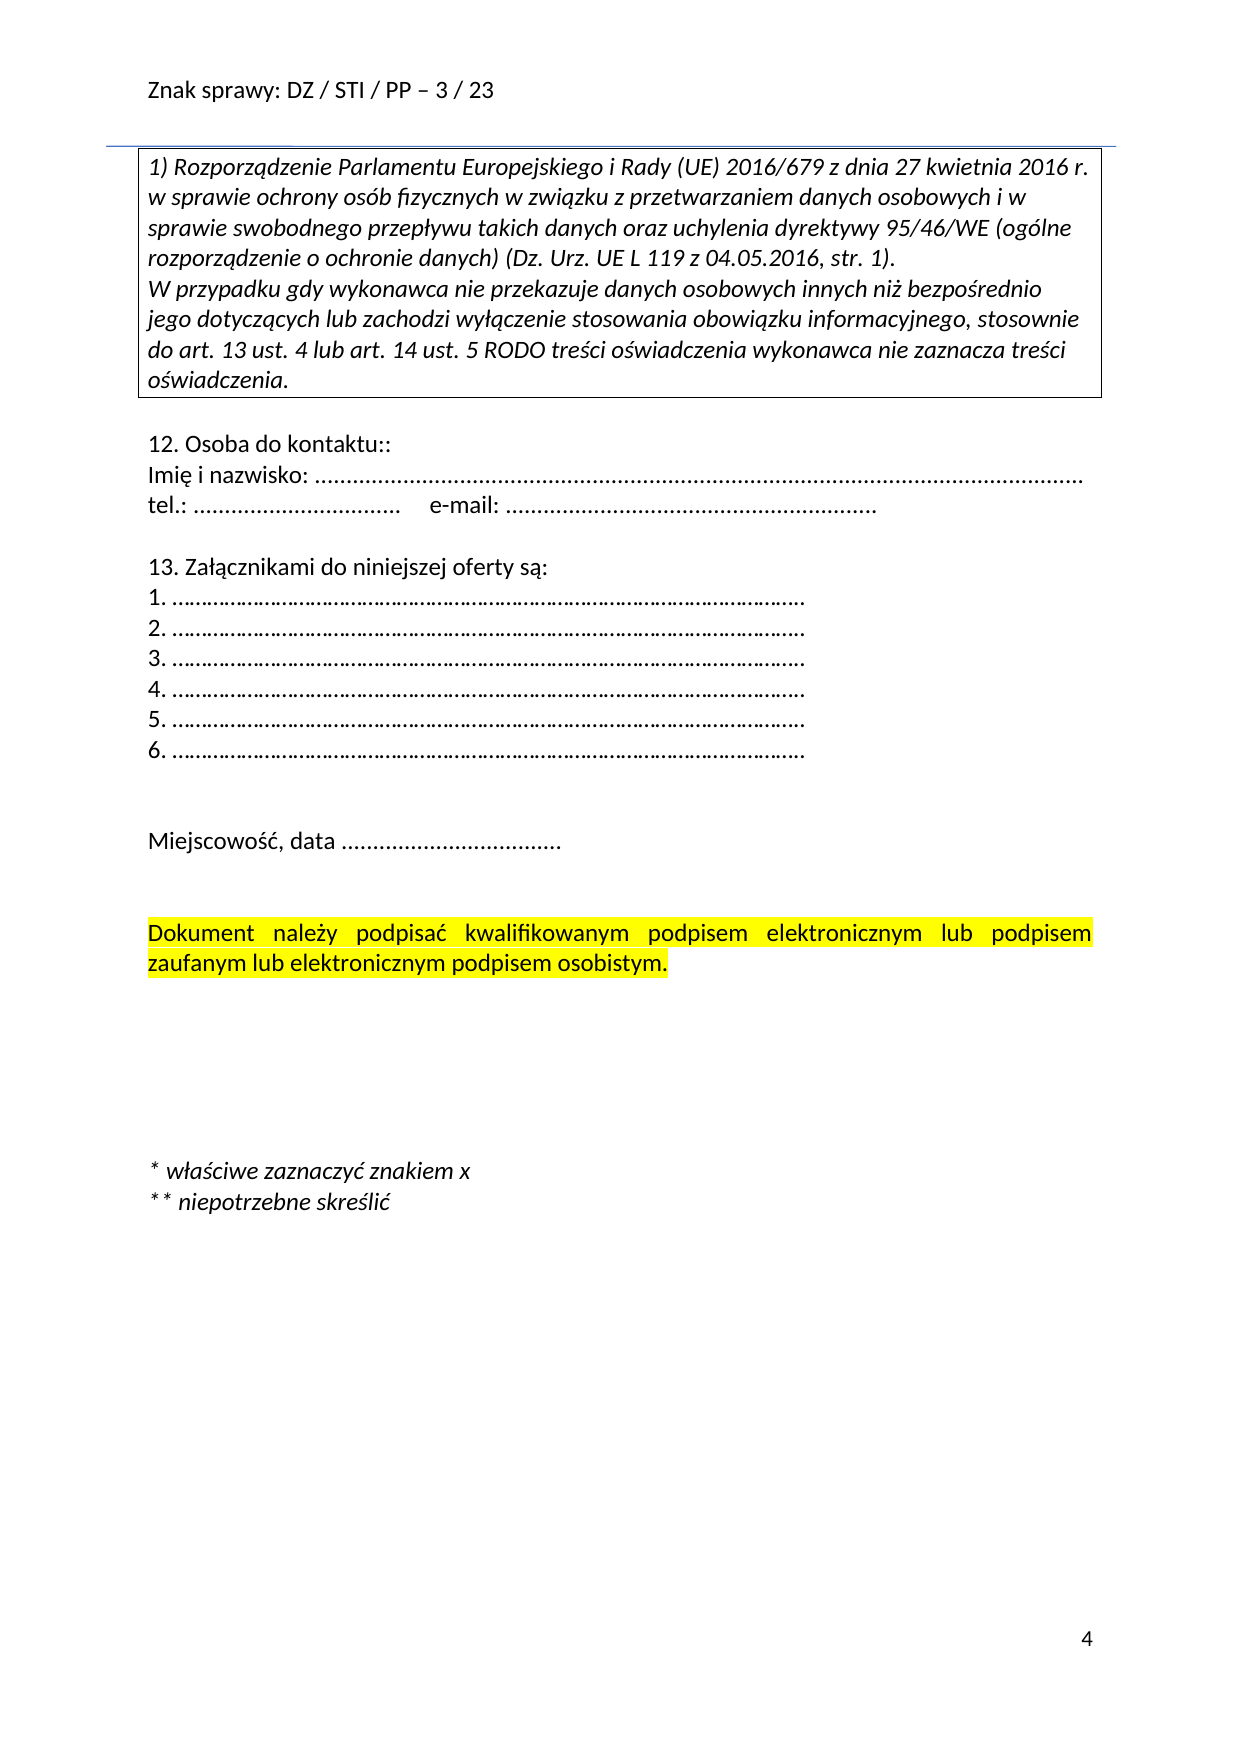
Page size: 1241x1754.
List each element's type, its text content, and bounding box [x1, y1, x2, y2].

text 2. ……………………………………………………………………………………………….. [148, 612, 1093, 642]
text 13. Załącznikami do niniejszej oferty są: [148, 551, 1093, 581]
text 1. ……………………………………………………………………………………………….. [148, 581, 1093, 612]
text ** niepotrzebne skreślić [148, 1186, 1093, 1216]
text 4. ……………………………………………………………………………………………….. [148, 673, 1093, 703]
text 3. ……………………………………………………………………………………………….. [148, 642, 1093, 673]
text tel.: ................................. e-mail: ........................................................... [148, 489, 1093, 520]
text 6. ……………………………………………………………………………………………….. [148, 734, 1093, 764]
text * właściwe zaznaczyć znakiem x [148, 1155, 1093, 1186]
text Miejscowość, data ................................... [148, 825, 1093, 856]
text Imię i nazwisko: .......................................................................................................................... [148, 459, 1093, 489]
text W przypadku gdy wykonawca nie przekazuje danych osobowych innych niż bezpośrednio jego dotyczących lub zachodzi wyłączenie stosowania obowiązku informacyjnego, stosownie do art. 13 ust. 4 lub art. 14 ust. 5 RODO treści oświadczenia wykonawca nie zaznacza treści oświadczenia. [139, 270, 1101, 397]
text 12. Osoba do kontaktu:: [148, 428, 1093, 459]
text 5. ……………………………………………………………………………………………….. [148, 703, 1093, 734]
text Dokument należy podpisać kwalifikowanym podpisem elektronicznym lub podpisem zaufanym lub elektronicznym podpisem osobistym. [148, 947, 1093, 978]
text 1) Rozporządzenie Parlamentu Europejskiego i Rady (UE) 2016/679 z dnia 27 kwietnia 2016 r. w sprawie ochrony osób fizycznych w związku z przetwarzaniem danych osobowych i w sprawie swobodnego przepływu takich danych oraz uchylenia dyrektywy 95/46/WE (ogólne rozporządzenie o ochronie danych) (Dz. Urz. UE L 119 z 04.05.2016, str. 1). [139, 149, 1101, 270]
